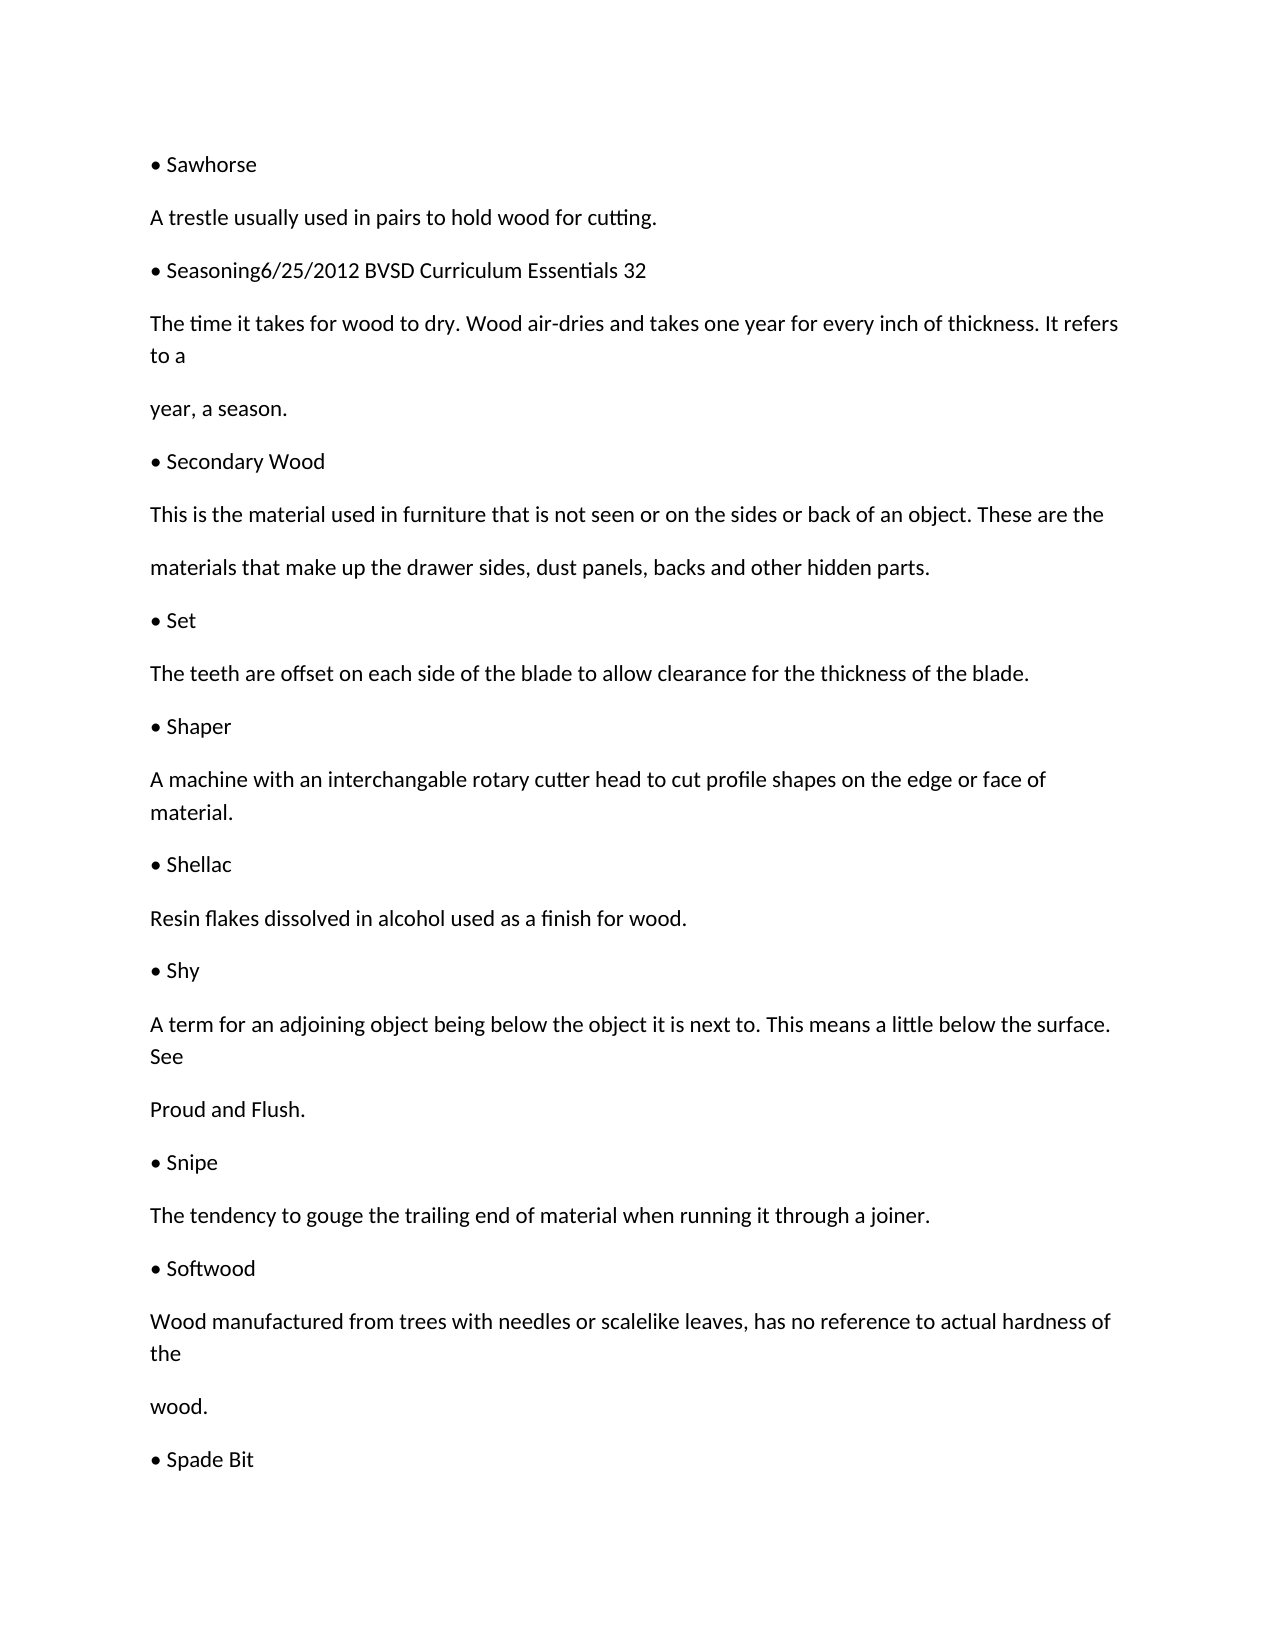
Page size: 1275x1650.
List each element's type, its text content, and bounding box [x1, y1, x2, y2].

text • Set [150, 606, 1125, 634]
text • Secondary Wood [150, 447, 1125, 475]
text A term for an adjoining object being below the object it is next to. This means a little below the surface. See [150, 1010, 1125, 1070]
text • Softwood [150, 1254, 1125, 1282]
text Proud and Flush. [150, 1095, 1125, 1123]
text materials that make up the drawer sides, dust panels, backs and other hidden parts. [150, 553, 1125, 581]
text This is the material used in furniture that is not seen or on the sides or back of an object. These are the [150, 500, 1125, 528]
text • Shy [150, 957, 1125, 985]
text • Spade Bit [150, 1445, 1125, 1473]
text year, a season. [150, 394, 1125, 422]
text • Shaper [150, 712, 1125, 740]
text The teeth are offset on each side of the blade to allow clearance for the thickness of the blade. [150, 659, 1125, 687]
text The tendency to gouge the trailing end of material when running it through a joiner. [150, 1201, 1125, 1229]
text • Shellac [150, 851, 1125, 879]
text • Snipe [150, 1148, 1125, 1176]
text • Seasoning6/25/2012 BVSD Curriculum Essentials 32 [150, 256, 1125, 284]
text Wood manufactured from trees with needles or scalelike leaves, has no reference to actual hardness of the [150, 1307, 1125, 1367]
text The time it takes for wood to dry. Wood air-dries and takes one year for every inch of thickness. It refers to a [150, 309, 1125, 369]
text A machine with an interchangable rotary cutter head to cut profile shapes on the edge or face of material. [150, 765, 1125, 826]
text Resin flakes dissolved in alcohol used as a finish for wood. [150, 904, 1125, 932]
text wood. [150, 1392, 1125, 1420]
text • Sawhorse [150, 150, 1125, 178]
text A trestle usually used in pairs to hold wood for cutting. [150, 203, 1125, 231]
